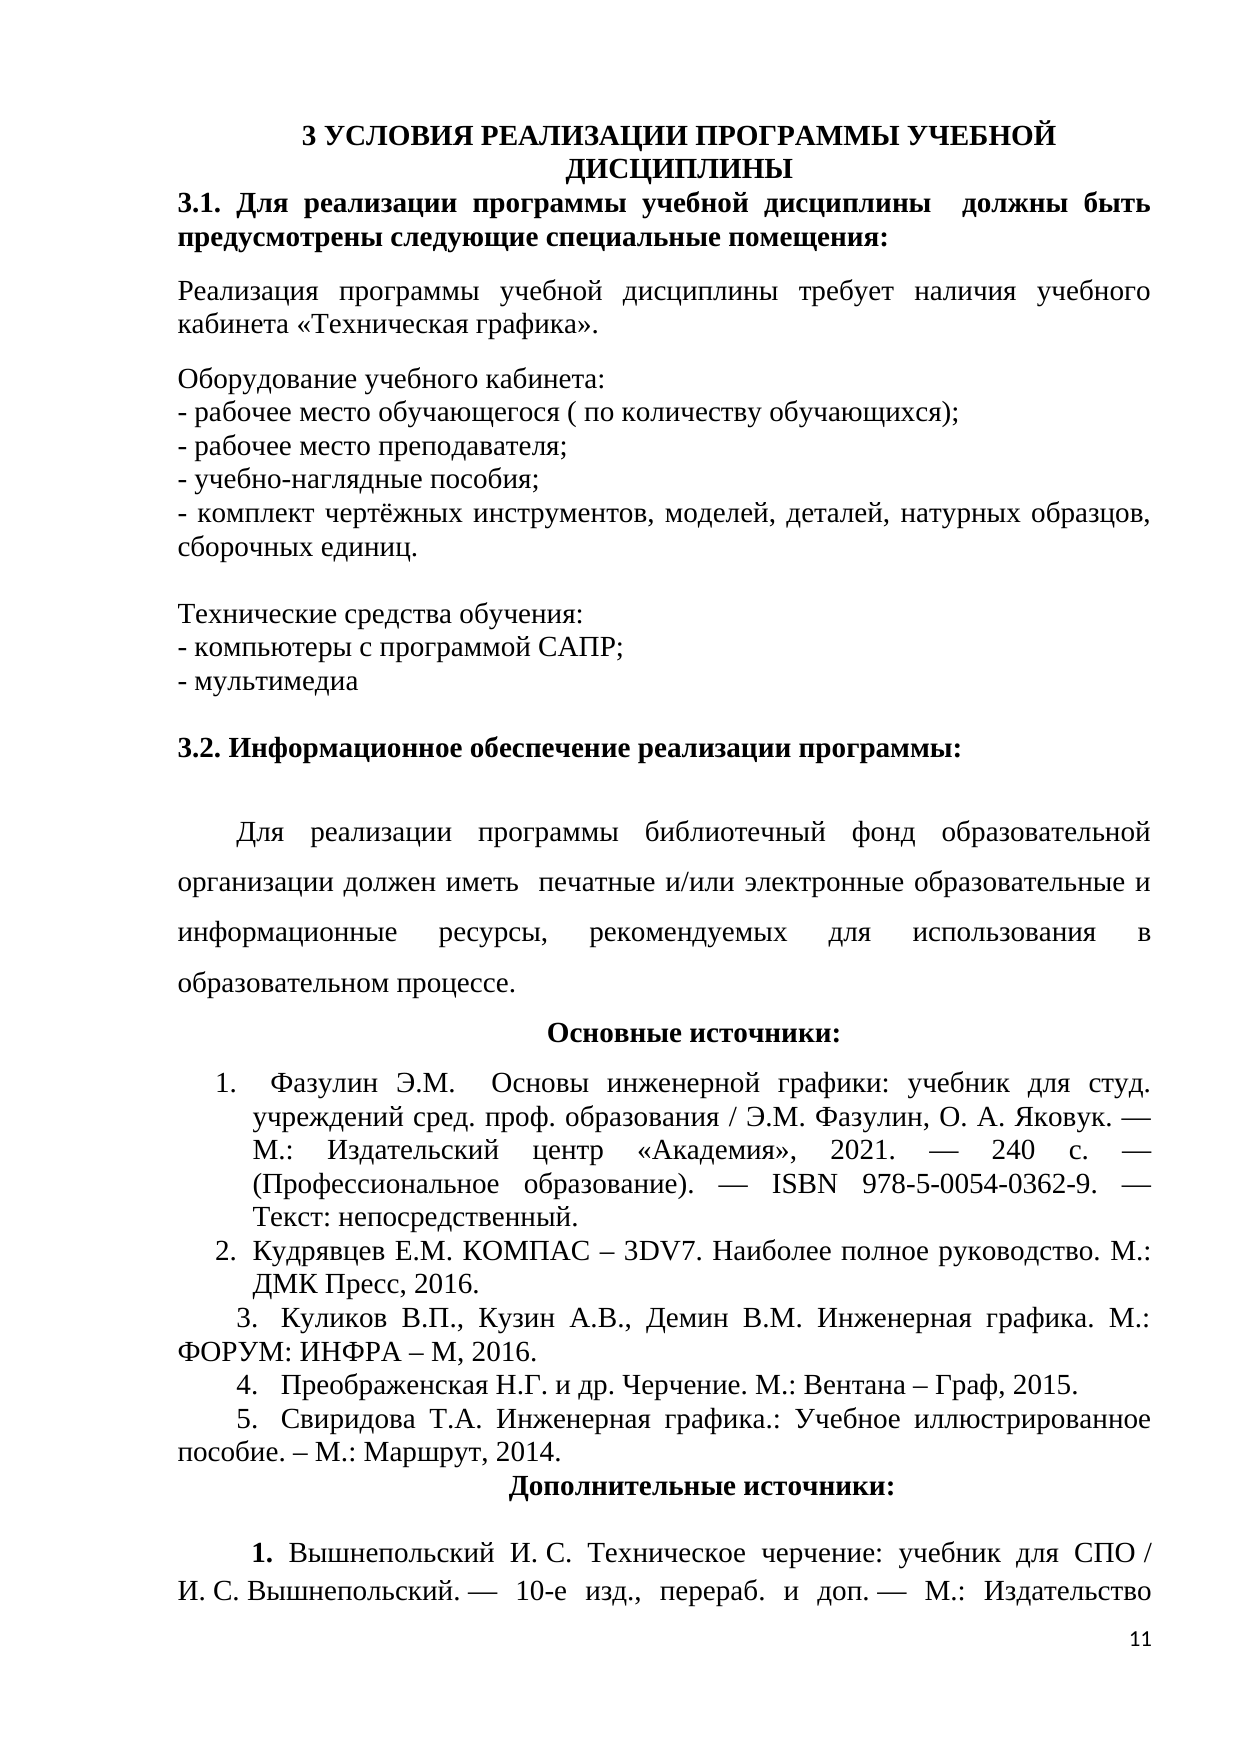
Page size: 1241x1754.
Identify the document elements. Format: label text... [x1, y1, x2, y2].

subtitle 3.2. Информационное обеспечение реализации программы: [177, 730, 1152, 763]
list Преображенская Н.Г. и др. Черчение. М.: Вентана – Граф, 2015. [177, 1367, 1152, 1401]
text - учебно-наглядные пособия; [177, 462, 1152, 495]
subtitle 3 условия реализации программы учебной дисциплины [207, 118, 1152, 185]
list Фазулин Э.М. Основы инженерной графики: учебник для студ. учреждений сред. проф. образования / Э.М. Фазулин, О. А. Яковук. — М.: Издательский центр «Академия», 2021. — 240 с. — (Профессиональное образование). — ISBN 978-5-0054-0362-9. — Текст: непосредственный. [215, 1065, 1152, 1233]
text Реализация программы учебной дисциплины требует наличия учебного кабинета «Техническая графика». [177, 273, 1152, 340]
text - рабочее место преподавателя; [177, 428, 1152, 462]
text Дополнительные источники: [252, 1468, 1152, 1501]
text - комплект чертёжных инструментов, моделей, деталей, натурных образцов, сборочных единиц. [177, 495, 1152, 562]
text Для реализации программы библиотечный фонд образовательной организации должен иметь печатные и/или электронные образовательные и информационные ресурсы, рекомендуемых для использования в образовательном процессе. [177, 814, 1152, 998]
text Основные источники: [177, 1015, 1152, 1049]
text - мультимедиа [177, 663, 1152, 696]
text - рабочее место обучающегося ( по количеству обучающихся); [177, 394, 1152, 428]
text Оборудование учебного кабинета: [177, 361, 1152, 394]
text - компьютеры с программой САПР; [177, 629, 1152, 663]
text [177, 1535, 1152, 1607]
text 3.1. Для реализации программы учебной дисциплины должны быть предусмотрены следующие специальные помещения: [177, 185, 1152, 252]
text Технические средства обучения: [177, 596, 1152, 629]
list Кудрявцев Е.М. КОМПАС – 3DV7. Наиболее полное руководство. М.: ДМК Пресс, 2016. [215, 1233, 1152, 1300]
list Куликов В.П., Кузин А.В., Демин В.М. Инженерная графика. М.: ФОРУМ: ИНФРА – М, 2016. [177, 1300, 1152, 1367]
list Свиридова Т.А. Инженерная графика.: Учебное иллюстрированное пособие. – М.: Маршрут, 2014. [177, 1401, 1152, 1468]
